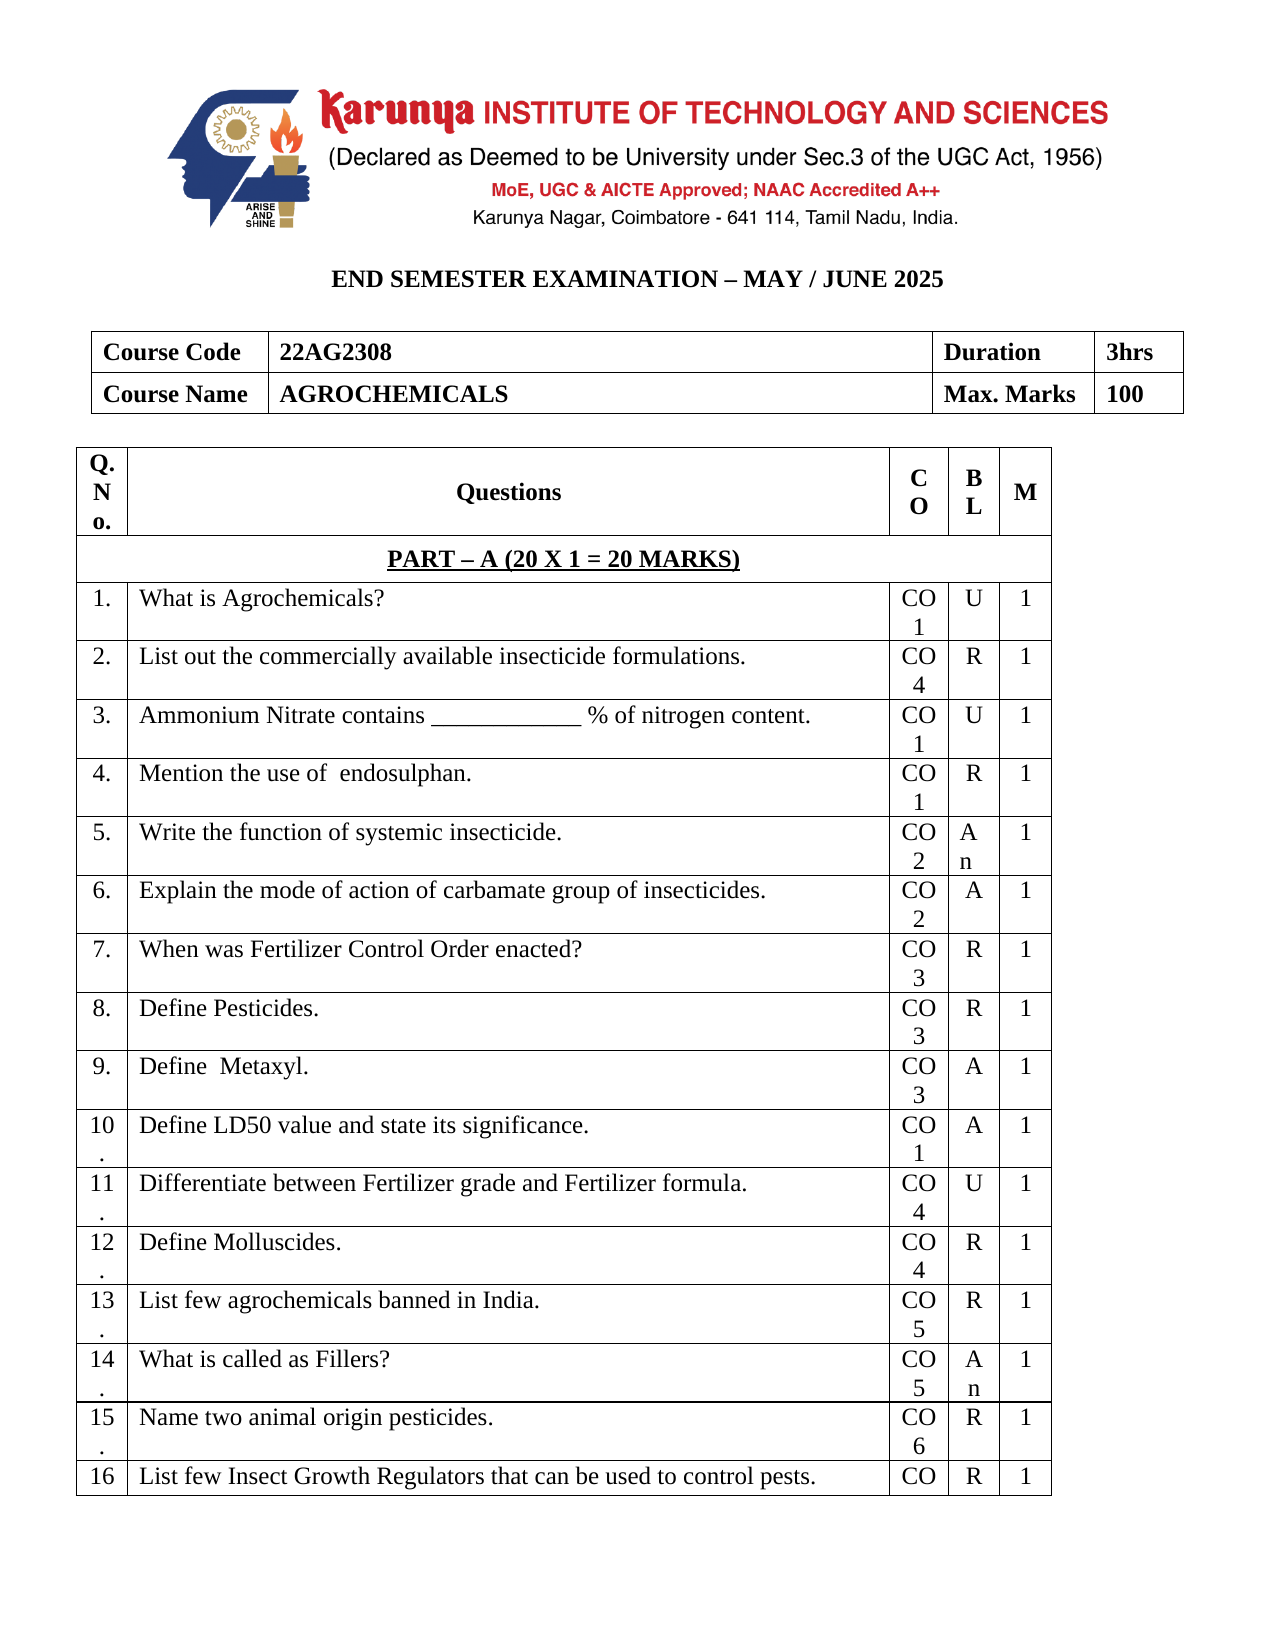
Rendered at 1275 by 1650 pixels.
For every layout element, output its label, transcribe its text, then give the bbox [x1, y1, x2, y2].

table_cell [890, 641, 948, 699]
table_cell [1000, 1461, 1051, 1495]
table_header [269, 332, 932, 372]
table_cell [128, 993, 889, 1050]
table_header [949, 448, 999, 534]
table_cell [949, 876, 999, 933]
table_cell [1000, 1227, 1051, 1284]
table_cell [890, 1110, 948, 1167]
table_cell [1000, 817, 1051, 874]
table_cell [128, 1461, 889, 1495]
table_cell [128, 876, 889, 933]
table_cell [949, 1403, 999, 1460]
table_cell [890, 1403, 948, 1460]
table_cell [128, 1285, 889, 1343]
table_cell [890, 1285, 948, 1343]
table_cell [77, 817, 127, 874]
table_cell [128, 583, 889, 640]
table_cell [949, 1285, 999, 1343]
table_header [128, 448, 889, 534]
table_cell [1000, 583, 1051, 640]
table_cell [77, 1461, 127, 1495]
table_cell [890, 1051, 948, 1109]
text END SEMESTER EXAMINATION – MAY / JUNE 2025 [150, 264, 1125, 293]
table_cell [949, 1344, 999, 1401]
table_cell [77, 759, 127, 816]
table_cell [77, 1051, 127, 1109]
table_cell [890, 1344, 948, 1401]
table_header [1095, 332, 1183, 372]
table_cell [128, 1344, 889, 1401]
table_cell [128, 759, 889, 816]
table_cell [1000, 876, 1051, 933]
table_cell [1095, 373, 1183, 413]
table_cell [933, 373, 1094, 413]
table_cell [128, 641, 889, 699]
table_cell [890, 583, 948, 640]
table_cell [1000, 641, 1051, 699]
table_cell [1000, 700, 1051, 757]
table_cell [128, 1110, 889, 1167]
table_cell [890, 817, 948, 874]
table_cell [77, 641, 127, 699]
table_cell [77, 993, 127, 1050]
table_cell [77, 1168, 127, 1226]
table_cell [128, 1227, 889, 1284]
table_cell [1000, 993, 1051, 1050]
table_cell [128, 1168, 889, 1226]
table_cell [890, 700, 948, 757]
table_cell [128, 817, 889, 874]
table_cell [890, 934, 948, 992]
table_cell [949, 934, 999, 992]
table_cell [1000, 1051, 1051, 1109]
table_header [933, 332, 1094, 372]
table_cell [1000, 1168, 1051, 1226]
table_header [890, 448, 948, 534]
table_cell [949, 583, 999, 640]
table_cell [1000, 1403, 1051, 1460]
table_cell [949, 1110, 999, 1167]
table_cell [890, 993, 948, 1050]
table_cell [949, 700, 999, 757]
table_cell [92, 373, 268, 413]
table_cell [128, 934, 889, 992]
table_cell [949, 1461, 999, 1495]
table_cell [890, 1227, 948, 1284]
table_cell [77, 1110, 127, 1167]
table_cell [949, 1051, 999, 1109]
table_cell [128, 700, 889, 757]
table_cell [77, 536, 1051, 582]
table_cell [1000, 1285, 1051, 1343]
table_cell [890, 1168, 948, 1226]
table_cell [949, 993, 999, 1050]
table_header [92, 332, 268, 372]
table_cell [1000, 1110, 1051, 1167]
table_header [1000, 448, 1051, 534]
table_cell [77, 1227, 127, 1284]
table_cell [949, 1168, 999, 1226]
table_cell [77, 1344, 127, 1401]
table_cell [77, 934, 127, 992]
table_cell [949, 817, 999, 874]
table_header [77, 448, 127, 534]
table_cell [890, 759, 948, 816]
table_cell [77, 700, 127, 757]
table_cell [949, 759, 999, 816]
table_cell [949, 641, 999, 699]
picture [167, 89, 1108, 228]
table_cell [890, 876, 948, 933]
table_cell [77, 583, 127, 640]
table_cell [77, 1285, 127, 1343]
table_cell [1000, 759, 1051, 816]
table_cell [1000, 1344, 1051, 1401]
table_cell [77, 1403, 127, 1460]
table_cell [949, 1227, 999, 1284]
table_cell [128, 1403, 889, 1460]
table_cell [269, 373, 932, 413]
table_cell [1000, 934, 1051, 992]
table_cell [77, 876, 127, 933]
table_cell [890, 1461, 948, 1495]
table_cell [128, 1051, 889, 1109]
